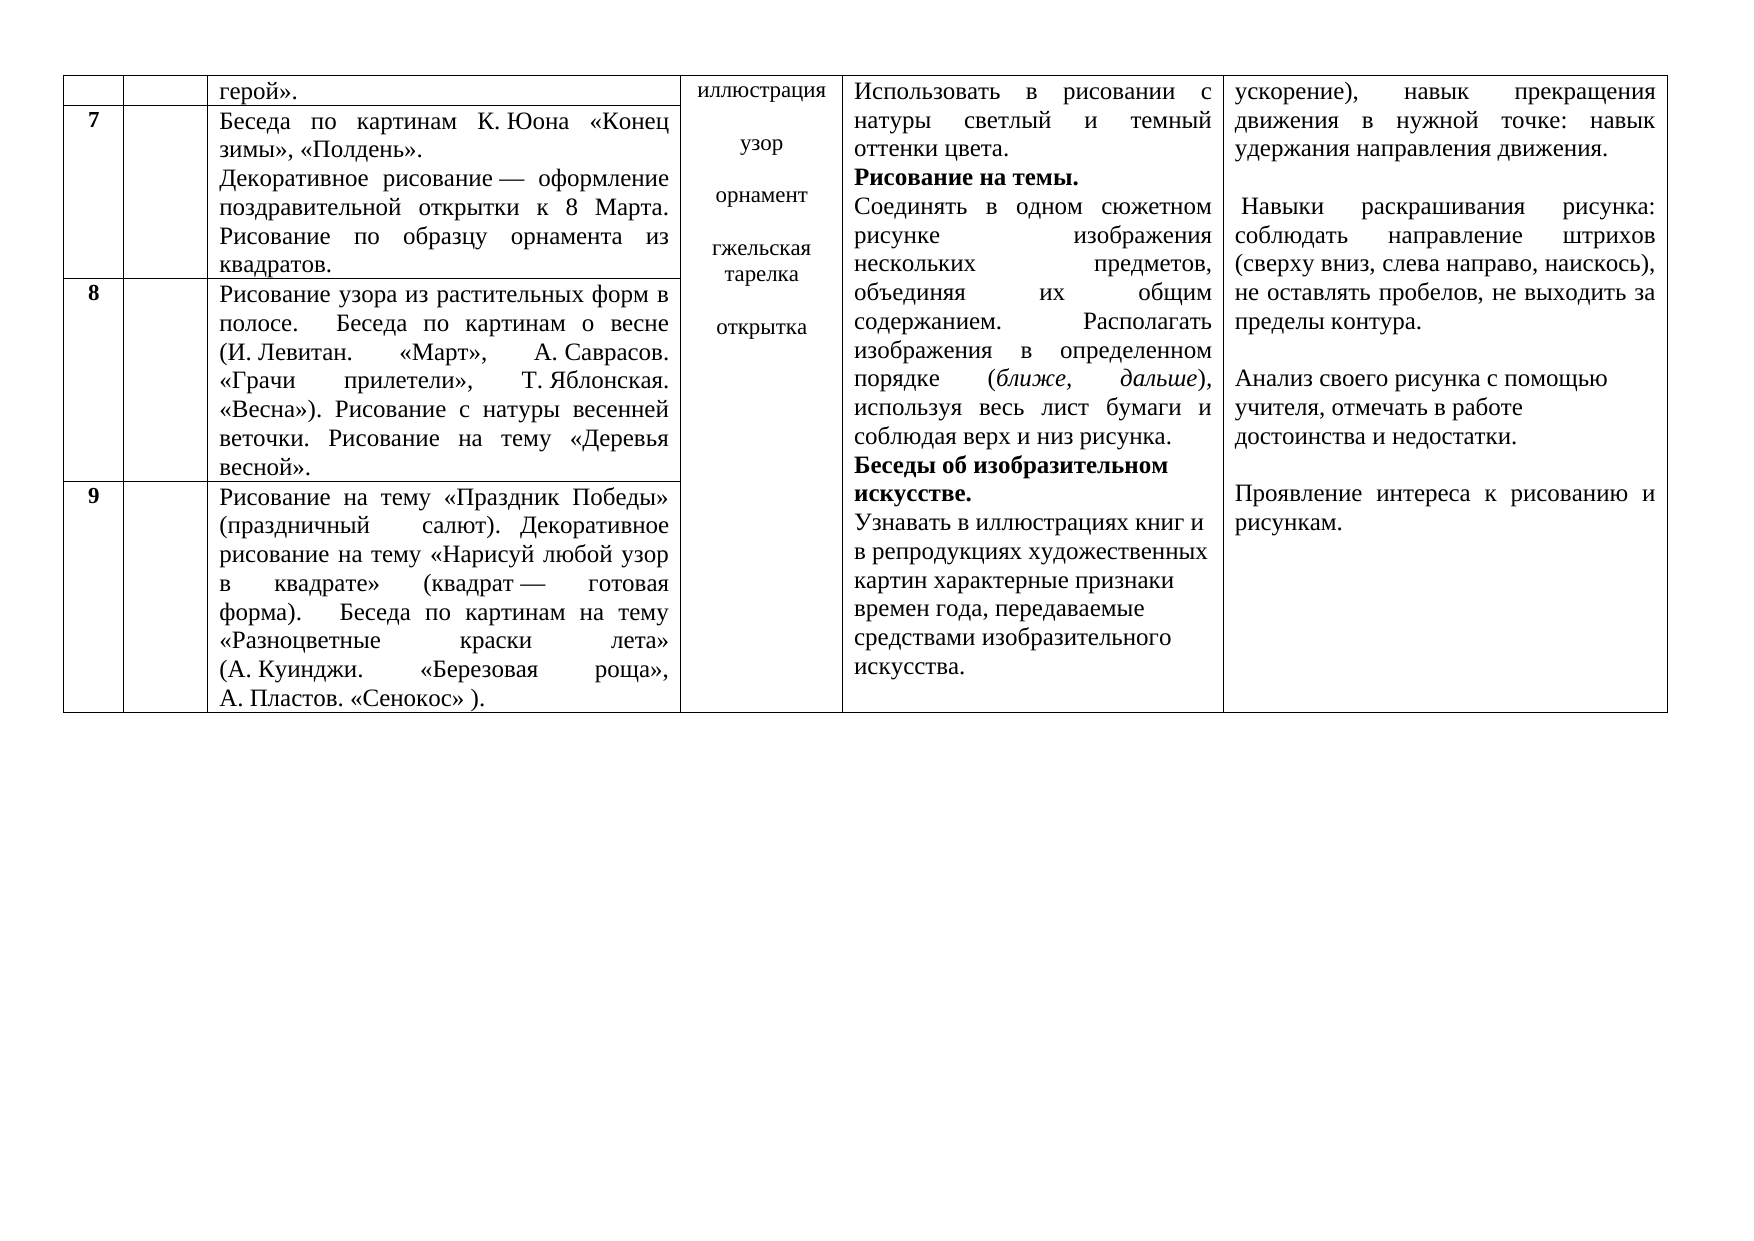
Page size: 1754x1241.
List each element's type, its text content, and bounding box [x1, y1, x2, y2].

table_cell 8 [64, 279, 123, 481]
table_cell 7 [64, 106, 123, 278]
table_cell 6 [64, 76, 123, 105]
table_cell 9 [64, 482, 123, 712]
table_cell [208, 76, 680, 105]
table_cell [124, 482, 207, 712]
table_cell Рисование узора из растительных форм в полосе. Беседа по картинам о весне (И. Левитан. «Март», А. Саврасов. «Грачи прилетели», Т. Яблонская. «Весна»). Рисование с натуры весенней веточки. Рисование на тему «Деревья весной». [208, 279, 680, 481]
table_cell [124, 279, 207, 481]
table_cell [124, 76, 207, 105]
table_cell Беседа по картинам К. Юона «Конец зимы», «Полдень». Декоративное рисование — оформление поздравительной открытки к 8 Марта. Рисование по образцу орнамента из квадратов. [208, 106, 680, 278]
table_cell [124, 106, 207, 278]
table_cell Рисование на тему «Праздник Победы» (праздничный салют). Декоративное рисование на тему «Нарисуй любой узор в квадрате» (квадрат — готовая форма). Беседа по картинам на тему «Разноцветные краски лета» (А. Куинджи. «Березовая роща», А. Пластов. «Сенокос» ). [208, 482, 680, 712]
